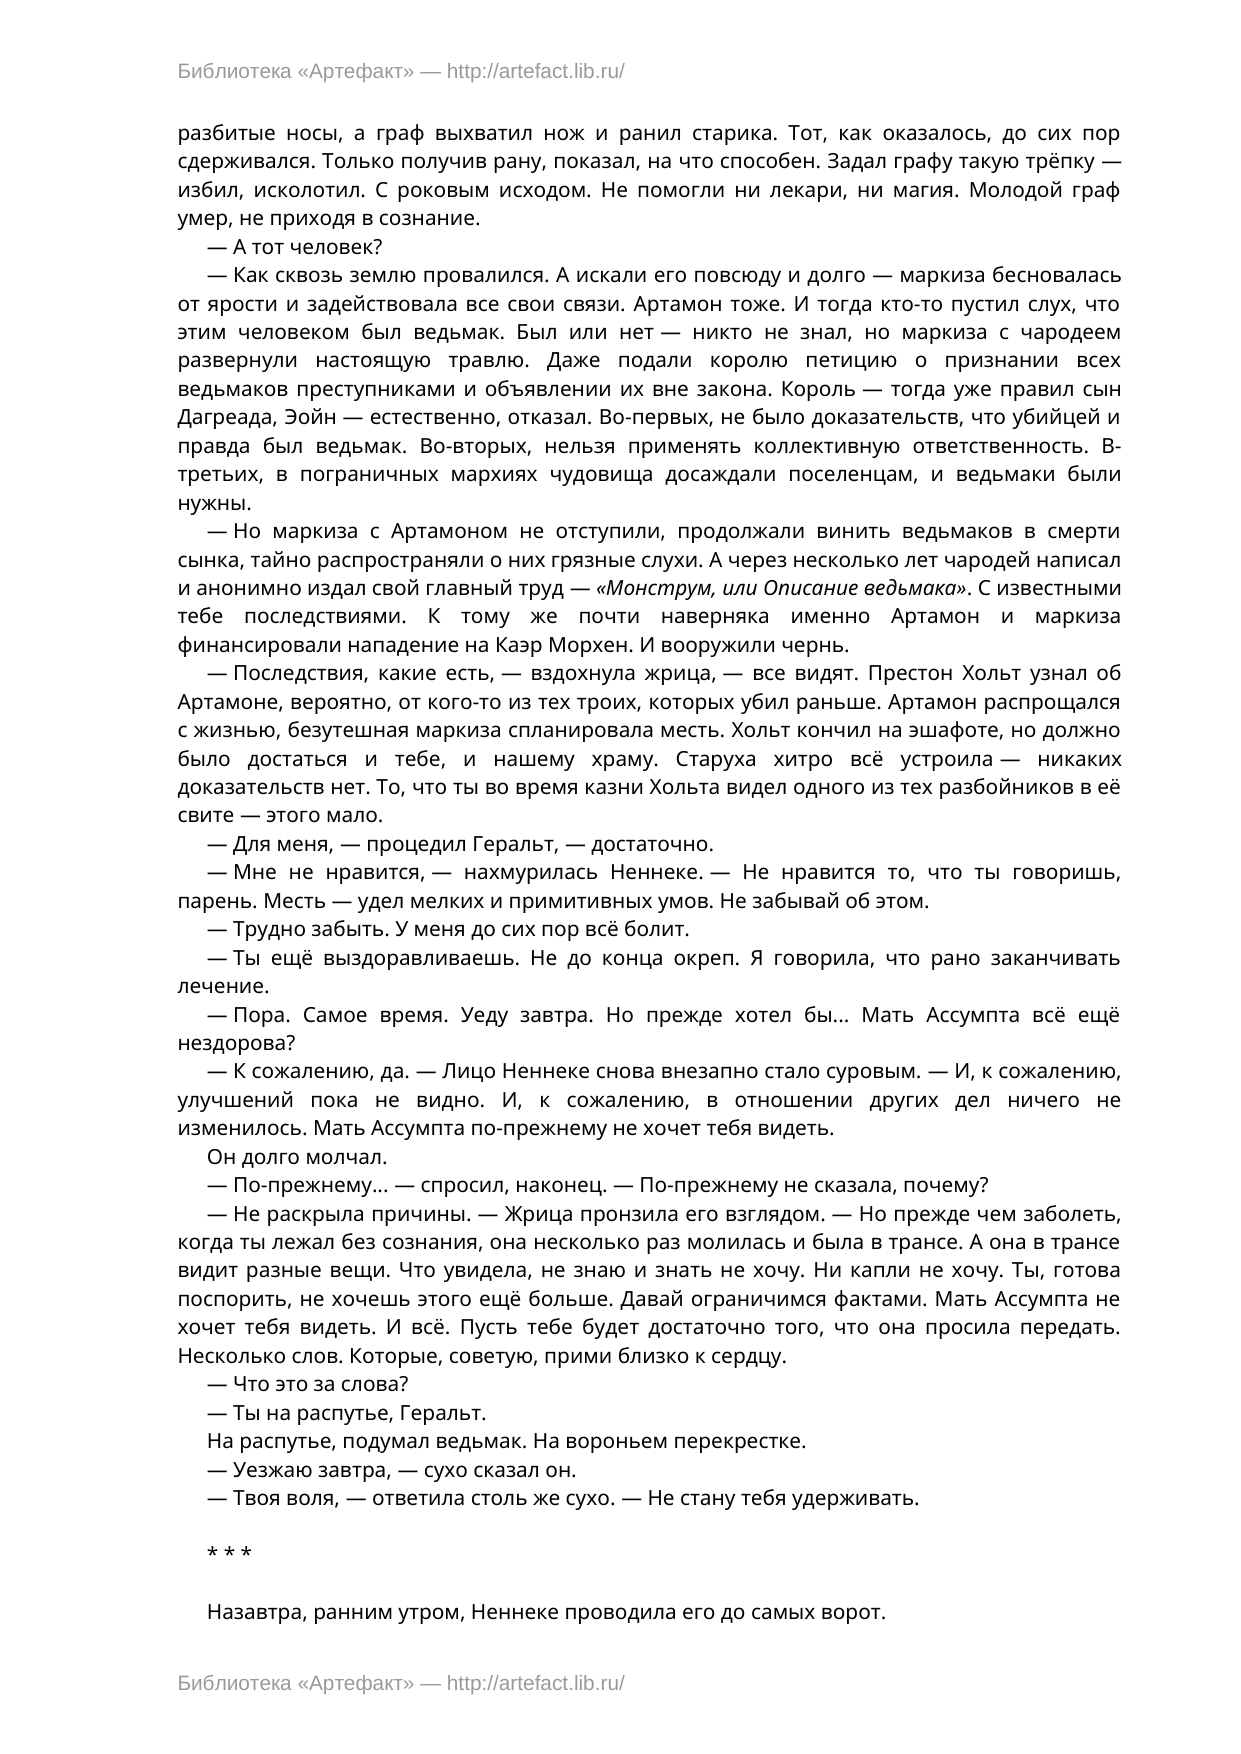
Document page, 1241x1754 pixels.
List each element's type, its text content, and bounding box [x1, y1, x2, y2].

text Назавтра, ранним утром, Неннеке проводила его до самых ворот. [177, 1597, 1122, 1625]
text — А тот человек? [177, 232, 1122, 260]
text — Как сквозь землю провалился. А искали его повсюду и долго — маркиза бесновалась от ярости и задействовала все свои связи. Артамон тоже. И тогда кто-то пустил слух, что этим человеком был ведьмак. Был или нет — никто не знал, но маркиза с чародеем развернули настоящую травлю. Даже подали королю петицию о признании всех ведьмаков преступниками и объявлении их вне закона. Король — тогда уже правил сын Дагреада, Эойн — естественно, отказал. Во-первых, не было доказательств, что убийцей и правда был ведьмак. Во-вторых, нельзя применять коллективную ответственность. В-третьих, в пограничных мархиях чудовища досаждали поселенцам, и ведьмаки были нужны. [177, 260, 1122, 516]
subtitle * * * [177, 1540, 1122, 1568]
text — Твоя воля, — ответила столь же сухо. — Не стану тебя удерживать. [177, 1483, 1122, 1512]
text — Для меня, — процедил Геральт, — достаточно. [177, 829, 1122, 857]
text — К сожалению, да. — Лицо Неннеке снова внезапно стало суровым. — И, к сожалению, улучшений пока не видно. И, к сожалению, в отношении других дел ничего не изменилось. Мать Ассумпта по-прежнему не хочет тебя видеть. [177, 1057, 1122, 1142]
text На распутье, подумал ведьмак. На вороньем перекрестке. [177, 1426, 1122, 1455]
text — Ты на распутье, Геральт. [177, 1398, 1122, 1426]
text — Мне не нравится, — нахмурилась Неннеке. — Не нравится то, что ты говоришь, парень. Месть — удел мелких и примитивных умов. Не забывай об этом. [177, 857, 1122, 914]
text — Но маркиза с Артамоном не отступили, продолжали винить ведьмаков в смерти сынка, тайно распространяли о них грязные слухи. А через несколько лет чародей написал и анонимно издал свой главный труд — «Монструм, или Описание ведьмака». С известными тебе последствиями. К тому же почти наверняка именно Артамон и маркиза финансировали нападение на Каэр Морхен. И вооружили чернь. [177, 516, 1122, 658]
text — Что это за слова? [177, 1369, 1122, 1398]
text — Ты ещё выздоравливаешь. Не до конца окреп. Я говорила, что рано заканчивать лечение. [177, 943, 1122, 1000]
text — Пора. Самое время. Уеду завтра. Но прежде хотел бы... Мать Ассумпта всё ещё нездорова? [177, 1000, 1122, 1057]
text Он долго молчал. [177, 1142, 1122, 1170]
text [177, 118, 1122, 232]
text — Не раскрыла причины. — Жрица пронзила его взглядом. — Но прежде чем заболеть, когда ты лежал без сознания, она несколько раз молилась и была в трансе. А она в трансе видит разные вещи. Что увидела, не знаю и знать не хочу. Ни капли не хочу. Ты, готова поспорить, не хочешь этого ещё больше. Давай ограничимся фактами. Мать Ассумпта не хочет тебя видеть. И всё. Пусть тебе будет достаточно того, что она просила передать. Несколько слов. Которые, советую, прими близко к сердцу. [177, 1199, 1122, 1369]
text — Трудно забыть. У меня до сих пор всё болит. [177, 914, 1122, 943]
text — По-прежнему... — спросил, наконец. — По-прежнему не сказала, почему? [177, 1170, 1122, 1199]
text — Уезжаю завтра, — сухо сказал он. [177, 1455, 1122, 1483]
text — Последствия, какие есть, — вздохнула жрица, — все видят. Престон Хольт узнал об Артамоне, вероятно, от кого-то из тех троих, которых убил раньше. Артамон распрощался с жизнью, безутешная маркиза спланировала месть. Хольт кончил на эшафоте, но должно было достаться и тебе, и нашему храму. Старуха хитро всё устроила — никаких доказательств нет. То, что ты во время казни Хольта видел одного из тех разбойников в её свите — этого мало. [177, 658, 1122, 829]
